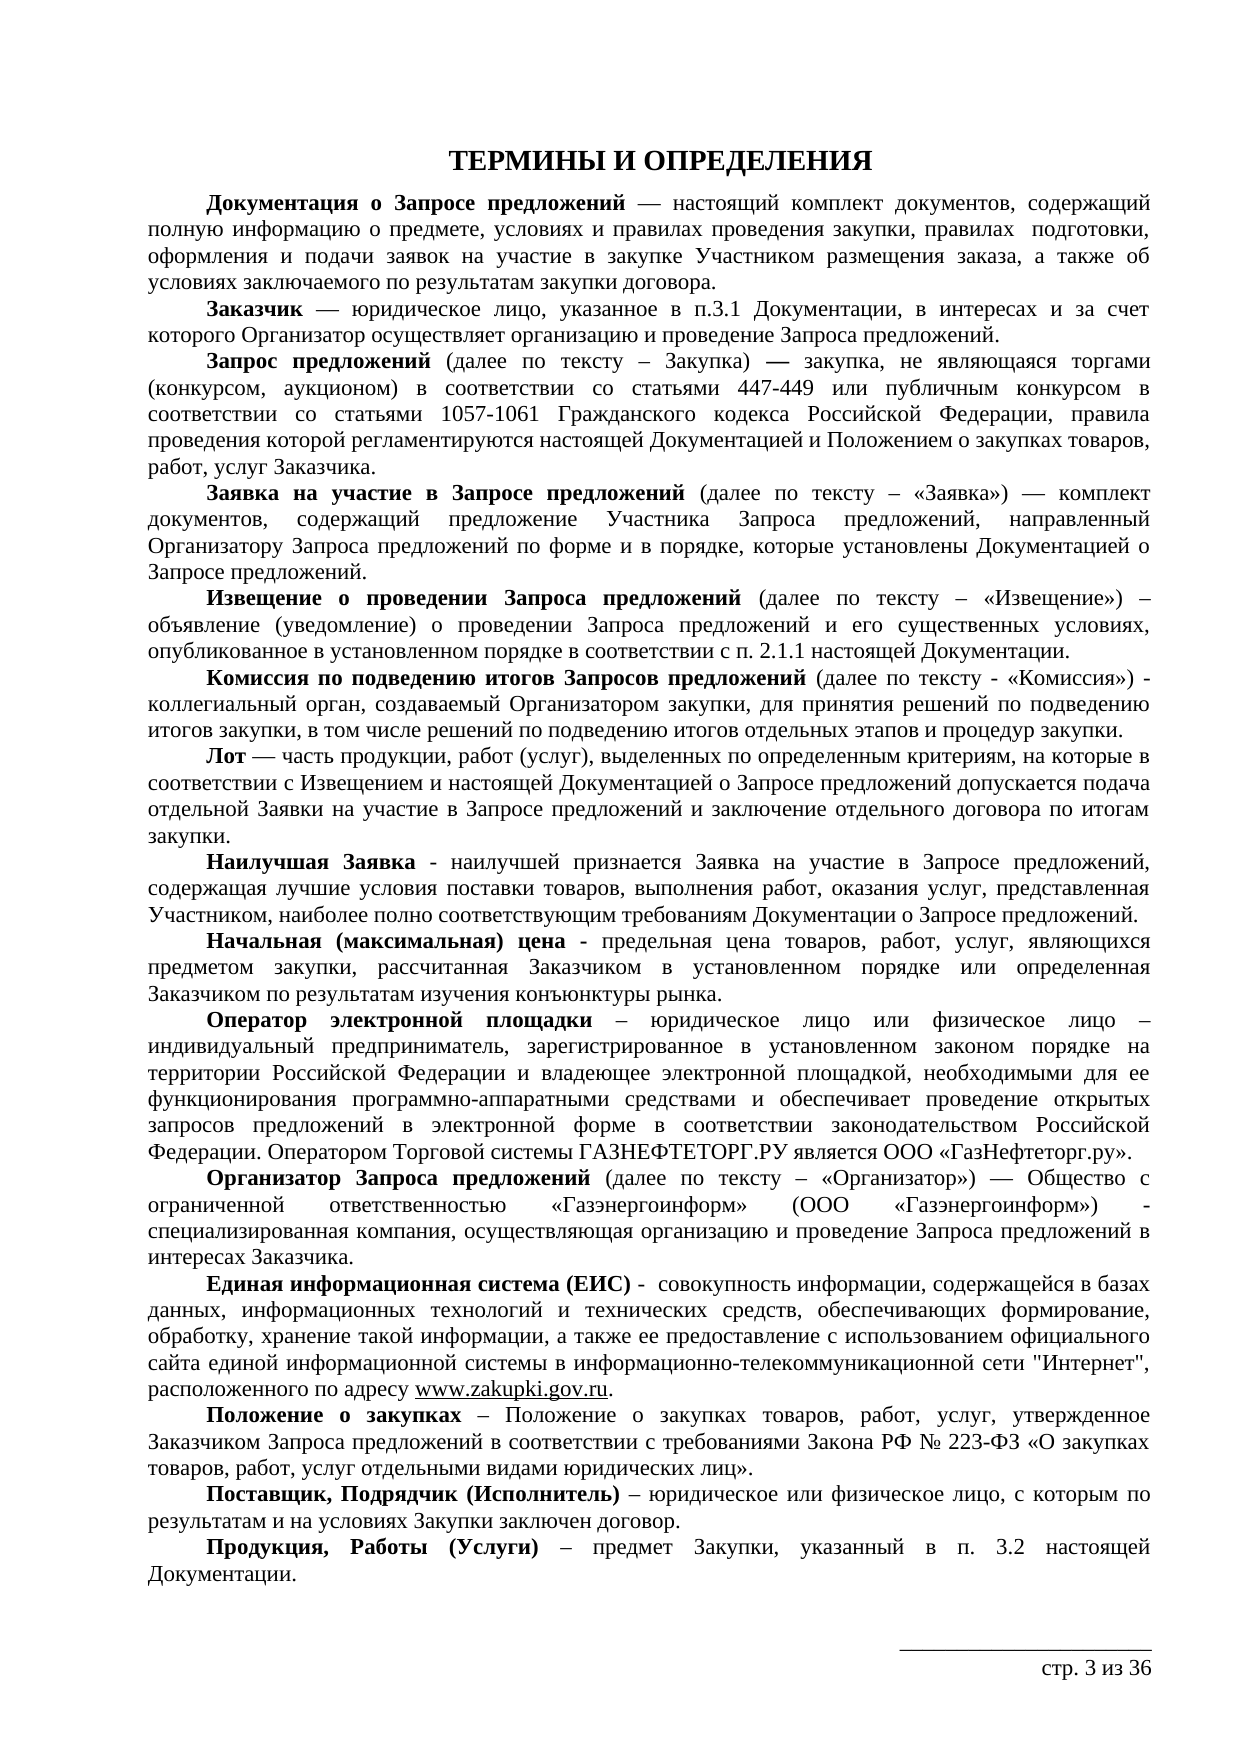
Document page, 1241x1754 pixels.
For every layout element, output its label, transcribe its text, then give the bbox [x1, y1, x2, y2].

text Единая информационная система (ЕИС) - совокупность информации, содержащейся в базах данных, информационных технологий и технических средств, обеспечивающих формирование, обработку, хранение такой информации, а также ее предоставление с использованием официального сайта единой информационной системы в информационно-телекоммуникационной сети "Интернет", расположенного по адресу www.zakupki.gov.ru. [148, 1270, 1152, 1401]
text Оператор электронной площадки – юридическое лицо или физическое лицо – индивидуальный предприниматель, зарегистрированное в установленном законом порядке на территории Российской Федерации и владеющее электронной площадкой, необходимыми для ее функционирования программно-аппаратными средствами и обеспечивает проведение открытых запросов предложений в электронной форме в соответствии законодательством Российской Федерации. Оператором Торговой системы ГАЗНЕФТЕТОРГ.РУ является ООО «ГазНефтеторг.ру». [148, 1006, 1152, 1164]
text Документация о Запросе предложений — настоящий комплект документов, содержащий полную информацию о предмете, условиях и правилах проведения закупки, правилах подготовки, оформления и подачи заявок на участие в закупке Участником размещения заказа, а также об условиях заключаемого по результатам закупки договора. [148, 189, 1152, 294]
text Заказчик — юридическое лицо, указанное в п.3.1 Документации, в интересах и за счет которого Организатор осуществляет организацию и проведение Запроса предложений. [148, 294, 1152, 347]
text Запрос предложений (далее по тексту – Закупка) — закупка, не являющаяся торгами (конкурсом, аукционом) в соответствии со статьями 447-449 или публичным конкурсом в соответствии со статьями 1057-1061 Гражданского кодекса Российской Федерации, правила проведения которой регламентируются настоящей Документацией и Положением о закупках товаров, работ, услуг Заказчика. [148, 347, 1152, 479]
text Положение о закупках – Положение о закупках товаров, работ, услуг, утвержденное Заказчиком Запроса предложений в соответствии с требованиями Закона РФ № 223-ФЗ «О закупках товаров, работ, услуг отдельными видами юридических лиц». [148, 1401, 1152, 1481]
text Заявка на участие в Запросе предложений (далее по тексту – «Заявка») — комплект документов, содержащий предложение Участника Запроса предложений, направленный Организатору Запроса предложений по форме и в порядке, которые установлены Документацией о Запросе предложений. [148, 479, 1152, 584]
text Организатор Запроса предложений (далее по тексту – «Организатор») — Общество с ограниченной ответственностью «Газэнергоинформ» (ООО «Газэнергоинформ») - специализированная компания, осуществляющая организацию и проведение Запроса предложений в интересах Заказчика. [148, 1164, 1152, 1270]
text ТЕРМИНЫ И ОПРЕДЕЛЕНИЯ [169, 143, 1152, 177]
text Комиссия по подведению итогов Запросов предложений (далее по тексту - «Комиссия») - коллегиальный орган, создаваемый Организатором закупки, для принятия решений по подведению итогов закупки, в том числе решений по подведению итогов отдельных этапов и процедур закупки. [148, 663, 1152, 743]
text Лот — часть продукции, работ (услуг), выделенных по определенным критериям, на которые в соответствии с Извещением и настоящей Документацией о Запросе предложений допускается подача отдельной Заявки на участие в Запросе предложений и заключение отдельного договора по итогам закупки. [148, 743, 1152, 848]
text Поставщик, Подрядчик (Исполнитель) – юридическое или физическое лицо, с которым по результатам и на условиях Закупки заключен договор. [148, 1481, 1152, 1533]
text Наилучшая Заявка - наилучшей признается Заявка на участие в Запросе предложений, содержащая лучшие условия поставки товаров, выполнения работ, оказания услуг, представленная Участником, наиболее полно соответствующим требованиям Документации о Запросе предложений. [148, 848, 1152, 927]
text Извещение о проведении Запроса предложений (далее по тексту – «Извещение») – объявление (уведомление) о проведении Запроса предложений и его существенных условиях, опубликованное в установленном порядке в соответствии с п. 2.1.1 настоящей Документации. [148, 584, 1152, 663]
text Продукция, Работы (Услуги) – предмет Закупки, указанный в п. 3.2 настоящей Документации. [148, 1533, 1152, 1586]
text Начальная (максимальная) цена - предельная цена товаров, работ, услуг, являющихся предметом закупки, рассчитанная Заказчиком в установленном порядке или определенная Заказчиком по результатам изучения конъюнктуры рынка. [148, 927, 1152, 1006]
